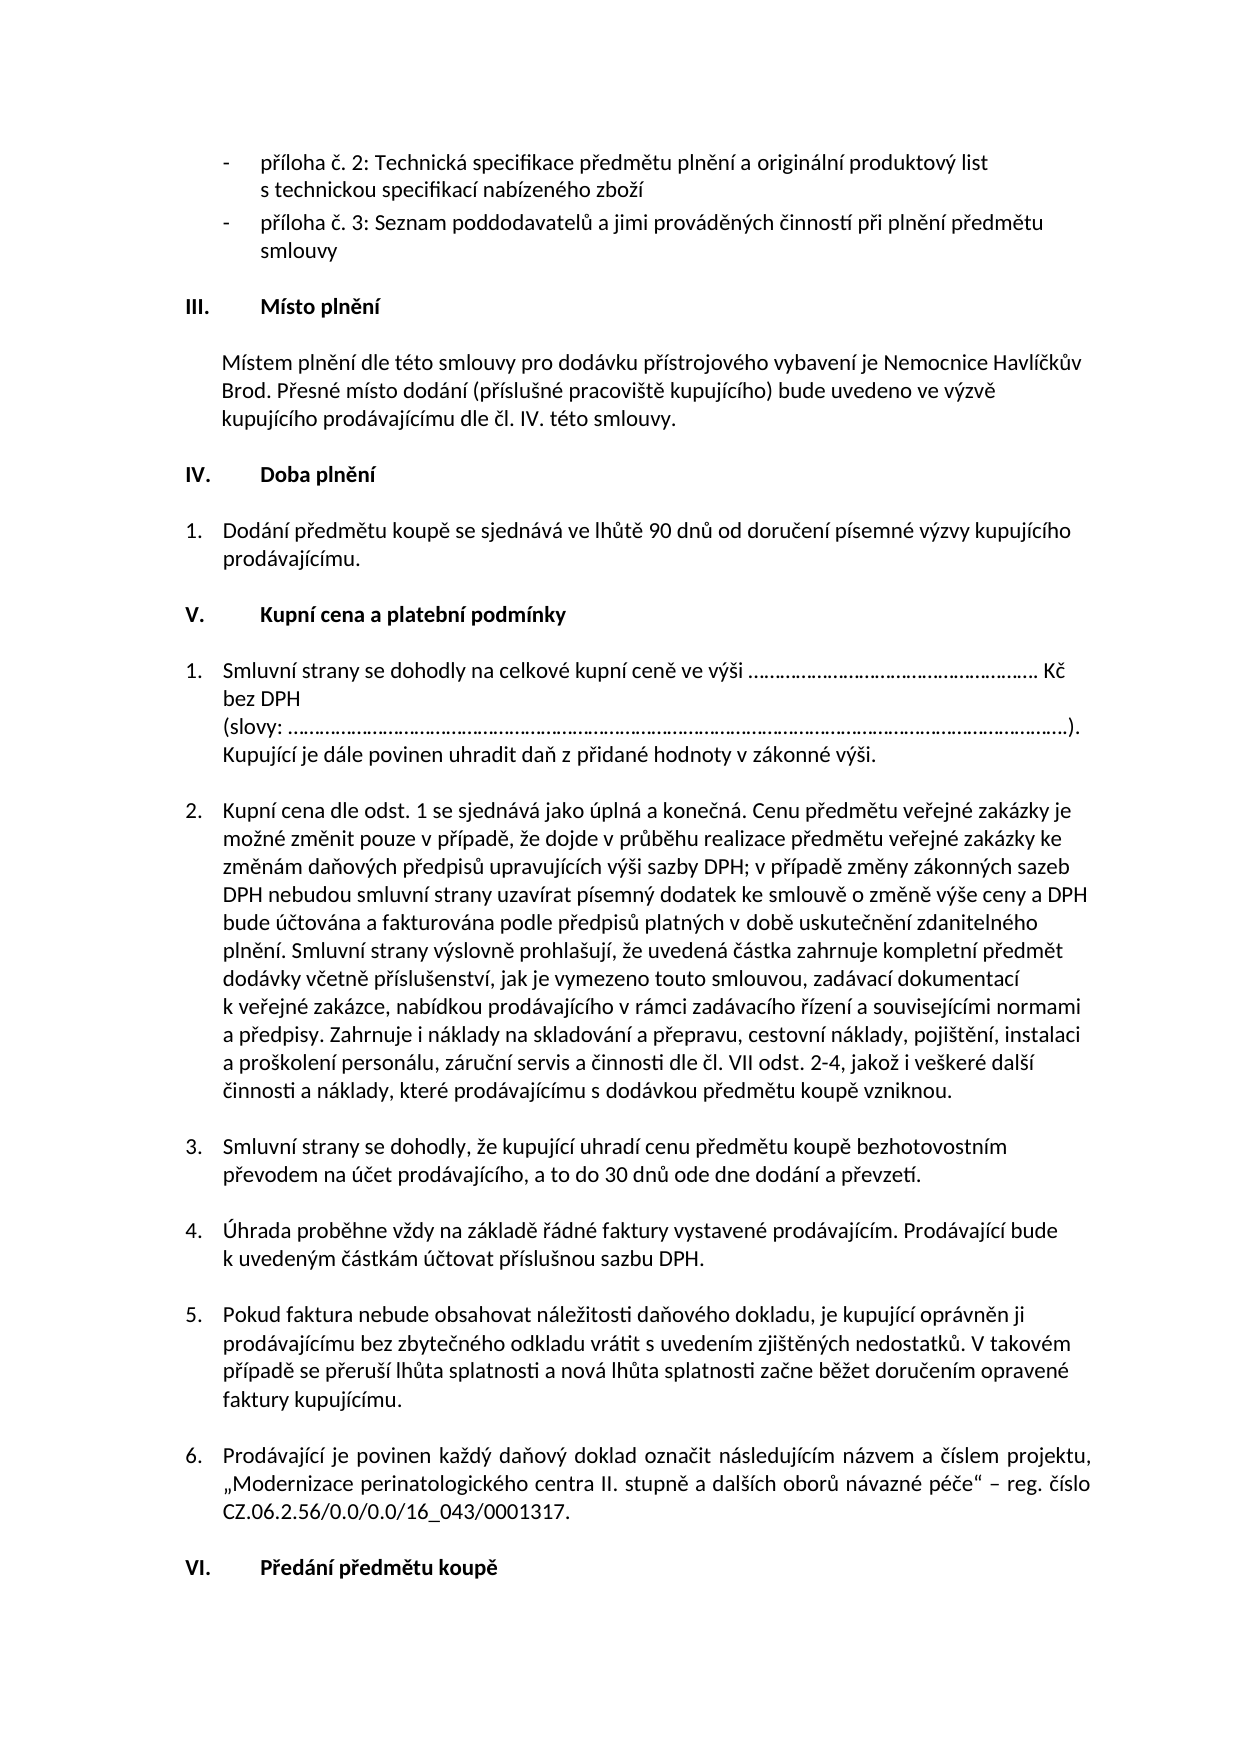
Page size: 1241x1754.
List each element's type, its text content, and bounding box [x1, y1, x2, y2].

list Úhrada proběhne vždy na základě řádné faktury vystavené prodávajícím. Prodávající bude k uvedeným částkám účtovat příslušnou sazbu DPH. [185, 1217, 1093, 1273]
list Pokud faktura nebude obsahovat náležitosti daňového dokladu, je kupující oprávněn ji prodávajícímu bez zbytečného odkladu vrátit s uvedením zjištěných nedostatků. V takovém případě se přeruší lhůta splatnosti a nová lhůta splatnosti začne běžet doručením opravené faktury kupujícímu. [185, 1301, 1093, 1413]
list Místo plnění [185, 292, 1093, 320]
list Smluvní strany se dohodly, že kupující uhradí cenu předmětu koupě bezhotovostním převodem na účet prodávajícího, a to do 30 dnů ode dne dodání a převzetí. [185, 1132, 1093, 1188]
list (slovy: ………………………………………………………………………………………………………………………………….). [223, 712, 1093, 740]
list příloha č. 3: Seznam poddodavatelů a jimi prováděných činností při plnění předmětu smlouvy [223, 208, 1093, 264]
list Předání předmětu koupě [185, 1553, 1093, 1581]
list Kupní cena a platební podmínky [185, 600, 1093, 628]
list Kupní cena dle odst. 1 se sjednává jako úplná a konečná. Cenu předmětu veřejné zakázky je možné změnit pouze v případě, že dojde v průběhu realizace předmětu veřejné zakázky ke změnám daňových předpisů upravujících výši sazby DPH; v případě změny zákonných sazeb DPH nebudou smluvní strany uzavírat písemný dodatek ke smlouvě o změně výše ceny a DPH bude účtována a fakturována podle předpisů platných v době uskutečnění zdanitelného plnění. Smluvní strany výslovně prohlašují, že uvedená částka zahrnuje kompletní předmět dodávky včetně příslušenství, jak je vymezeno touto smlouvou, zadávací dokumentací k veřejné zakázce, nabídkou prodávajícího v rámci zadávacího řízení a souvisejícími normami a předpisy. Zahrnuje i náklady na skladování a přepravu, cestovní náklady, pojištění, instalaci a proškolení personálu, záruční servis a činnosti dle čl. VII odst. 2-4, jakož i veškeré další činnosti a náklady, které prodávajícímu s dodávkou předmětu koupě vzniknou. [185, 796, 1093, 1104]
list Kupující je dále povinen uhradit daň z přidané hodnoty v zákonné výši. [223, 740, 1093, 768]
list Smluvní strany se dohodly na celkové kupní ceně ve výši ………………………………………………. Kč bez DPH [185, 656, 1093, 712]
text Místem plnění dle této smlouvy pro dodávku přístrojového vybavení je Nemocnice Havlíčkův Brod. Přesné místo dodání (příslušné pracoviště kupujícího) bude uvedeno ve výzvě kupujícího prodávajícímu dle čl. IV. této smlouvy. [221, 348, 1093, 432]
list Prodávající je povinen každý daňový doklad označit následujícím názvem a číslem projektu, „Modernizace perinatologického centra II. stupně a dalších oborů návazné péče“ – reg. číslo CZ.06.2.56/0.0/0.0/16_043/0001317. [185, 1441, 1093, 1525]
list Doba plnění [185, 460, 1093, 488]
list příloha č. 2: Technická specifikace předmětu plnění a originální produktový list s technickou specifikací nabízeného zboží [223, 148, 1093, 204]
list Dodání předmětu koupě se sjednává ve lhůtě 90 dnů od doručení písemné výzvy kupujícího prodávajícímu. [185, 516, 1093, 572]
